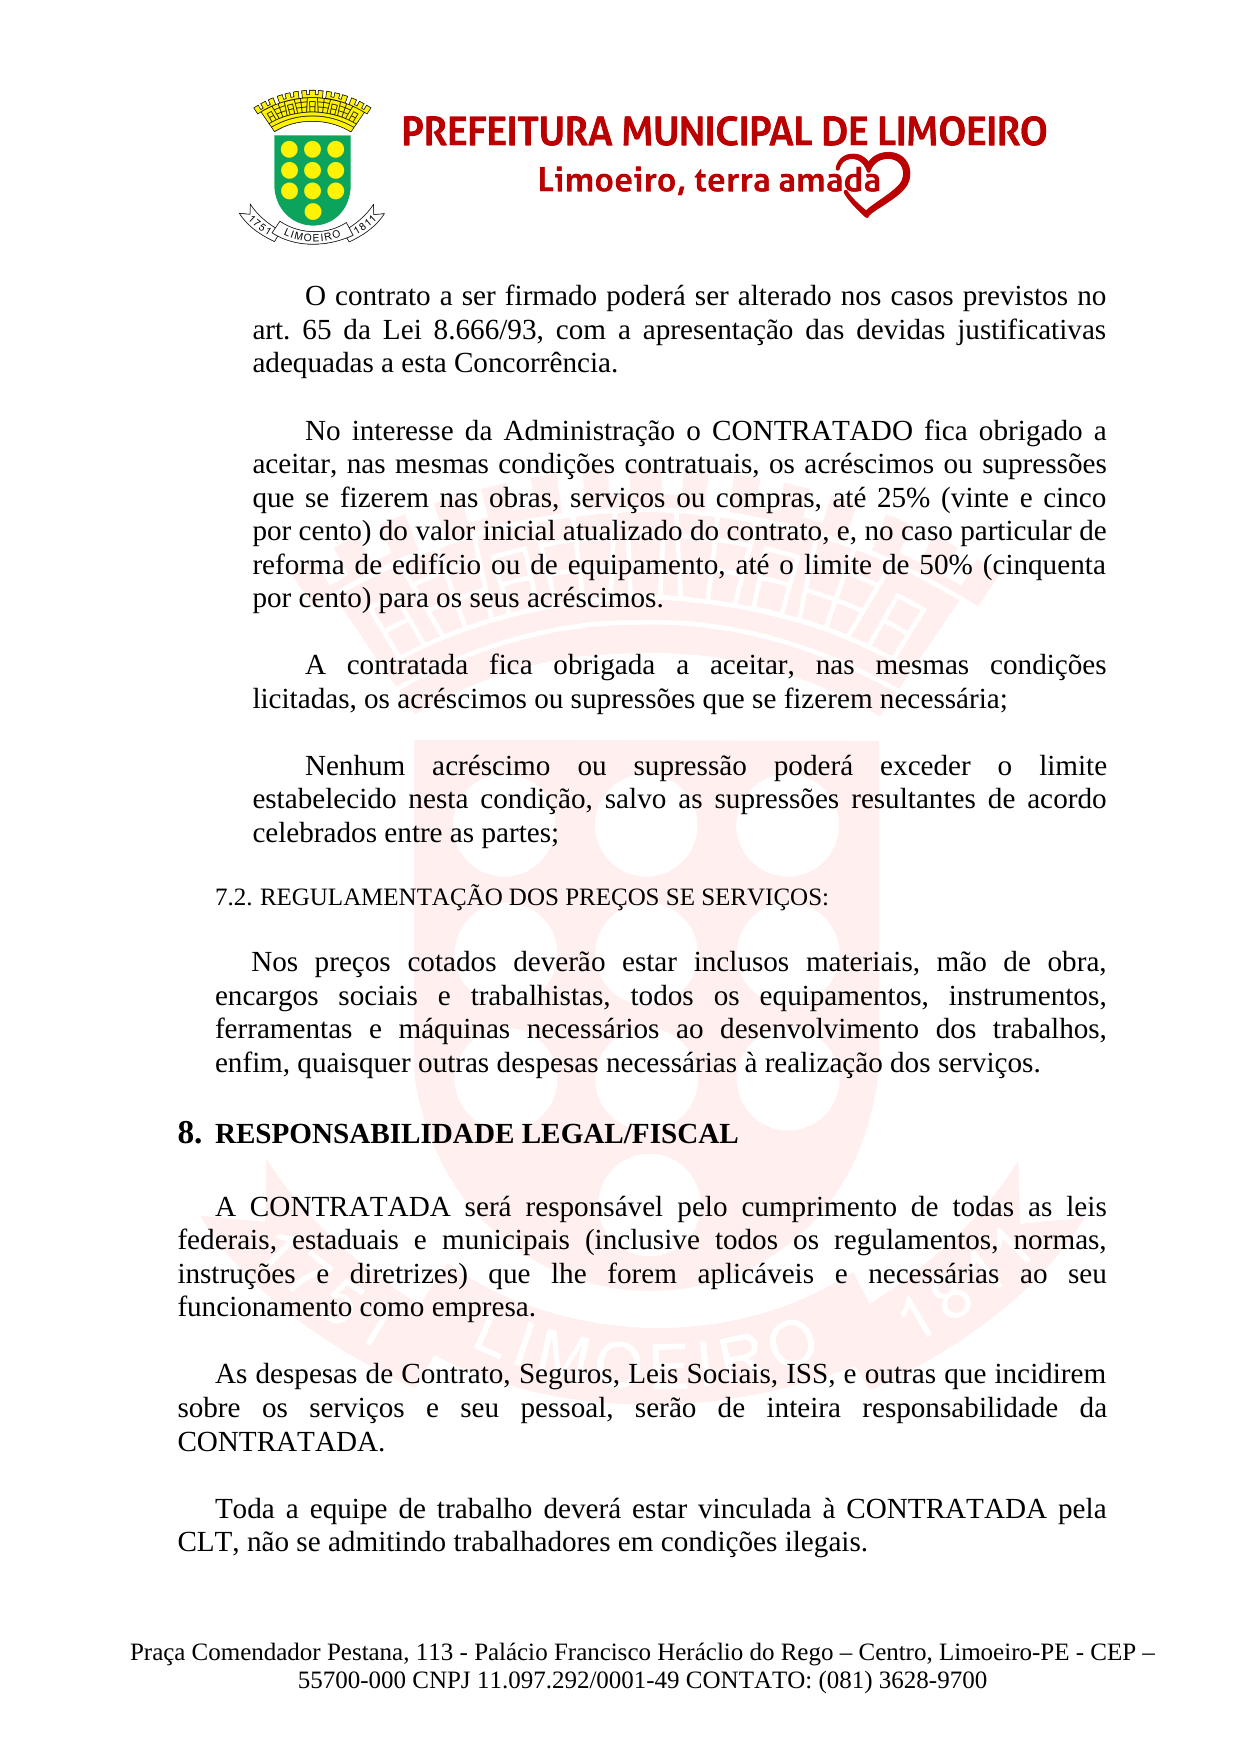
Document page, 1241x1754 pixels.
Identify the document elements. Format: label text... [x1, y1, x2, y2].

list REGULAMENTAÇÃO DOS PREÇOS SE SERVIÇOS: [215, 882, 1107, 911]
list RESPONSABILIDADE LEGAL/FISCAL [177, 1112, 1107, 1151]
list No interesse da Administração o CONTRATADO fica obrigado a aceitar, nas mesmas condições contratuais, os acréscimos ou supressões que se fizerem nas obras, serviços ou compras, até 25% (vinte e cinco por cento) do valor inicial atualizado do contrato, e, no caso particular de reforma de edifício ou de equipamento, até o limite de 50% (cinquenta por cento) para os seus acréscimos. [252, 413, 1107, 614]
list A contratada fica obrigada a aceitar, nas mesmas condições licitadas, os acréscimos ou supressões que se fizerem necessária; [252, 647, 1107, 714]
text A CONTRATADA será responsável pelo cumprimento de todas as leis federais, estaduais e municipais (inclusive todos os regulamentos, normas, instruções e diretrizes) que lhe forem aplicáveis e necessárias ao seu funcionamento como empresa. [177, 1189, 1107, 1323]
text Toda a equipe de trabalho deverá estar vinculada à CONTRATADA pela CLT, não se admitindo trabalhadores em condições ilegais. [177, 1491, 1107, 1558]
list O contrato a ser firmado poderá ser alterado nos casos previstos no art. 65 da Lei 8.666/93, com a apresentação das devidas justificativas adequadas a esta Concorrência. [252, 278, 1107, 379]
text Nos preços cotados deverão estar inclusos materiais, mão de obra, encargos sociais e trabalhistas, todos os equipamentos, instrumentos, ferramentas e máquinas necessários ao desenvolvimento dos trabalhos, enfim, quaisquer outras despesas necessárias à realização dos serviços. [215, 944, 1107, 1079]
list Nenhum acréscimo ou supressão poderá exceder o limite estabelecido nesta condição, salvo as supressões resultantes de acordo celebrados entre as partes; [252, 748, 1107, 849]
text As despesas de Contrato, Seguros, Leis Sociais, ISS, e outras que incidirem sobre os serviços e seu pessoal, serão de inteira responsabilidade da CONTRATADA. [177, 1357, 1107, 1457]
picture [238, 89, 1047, 245]
